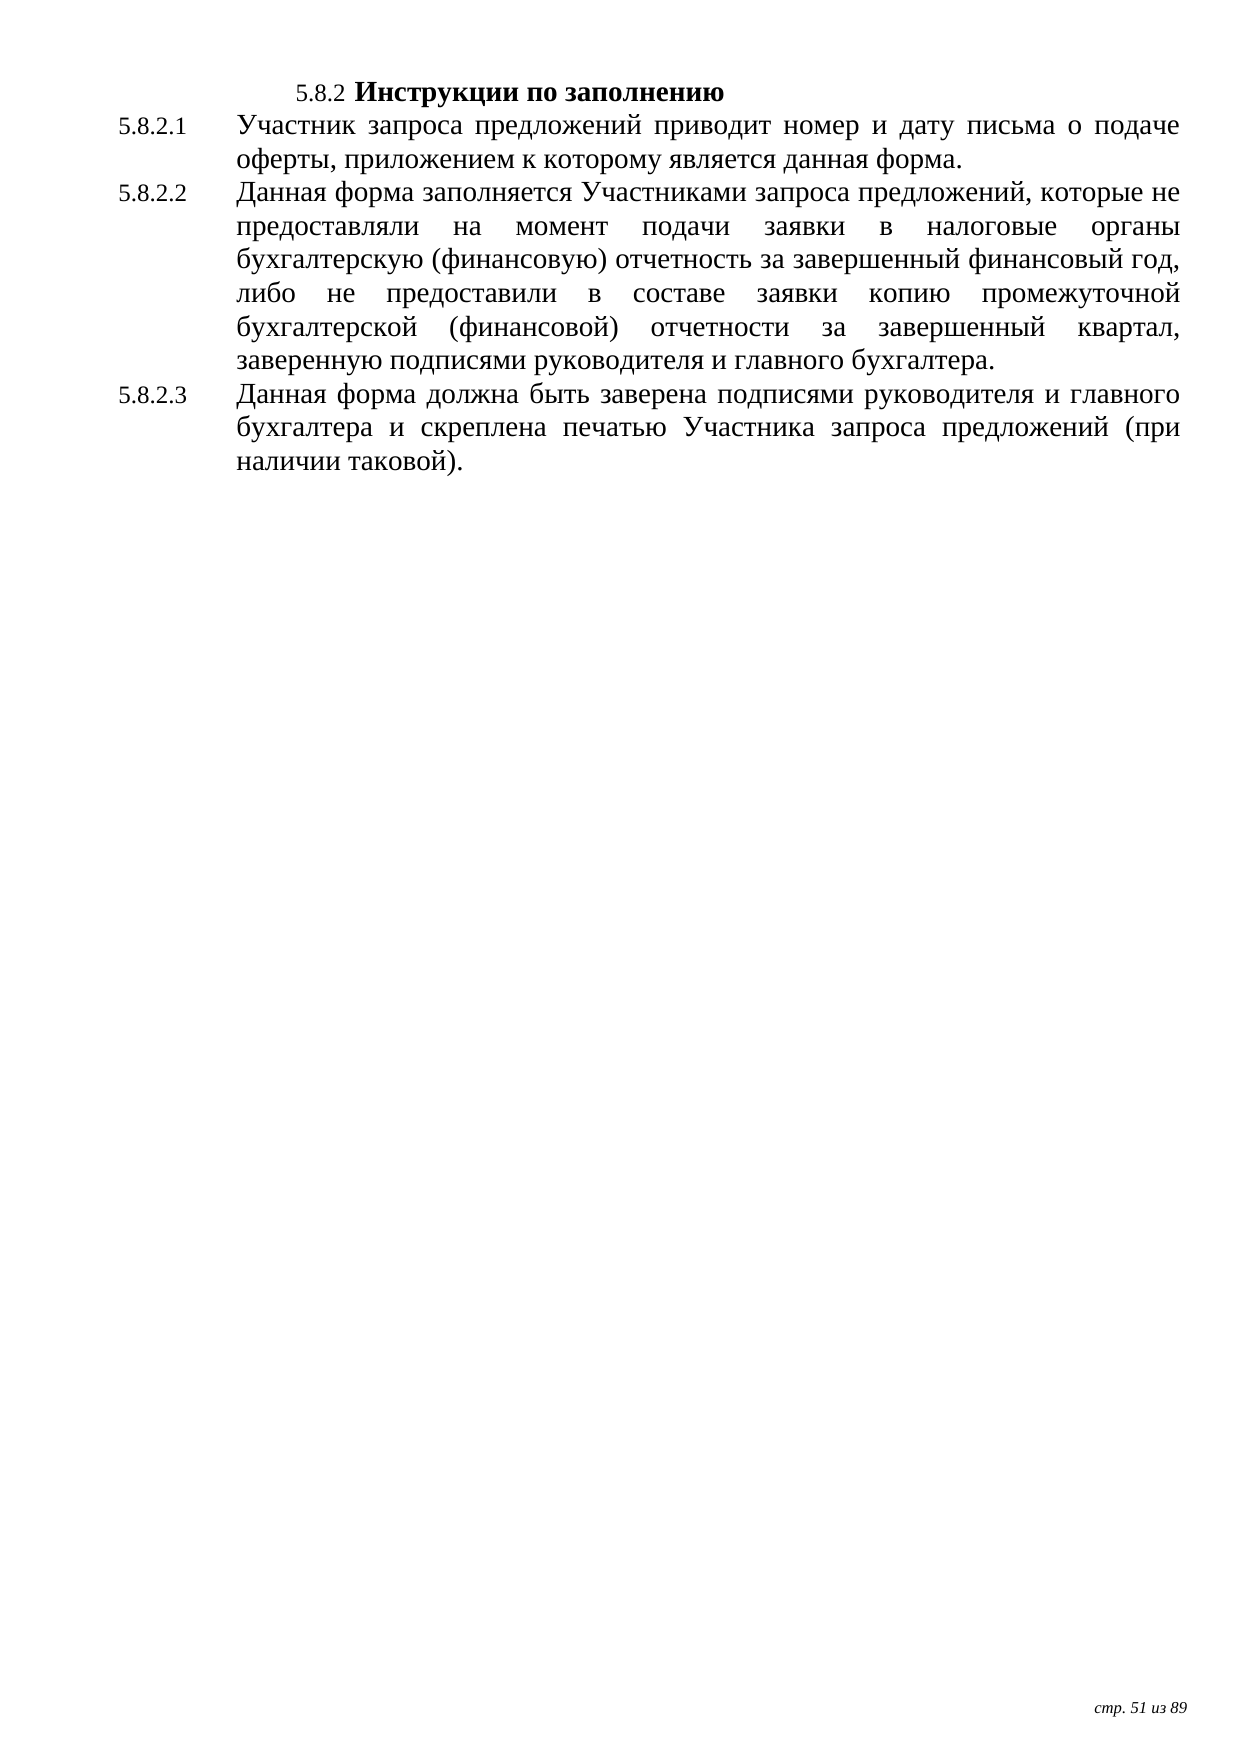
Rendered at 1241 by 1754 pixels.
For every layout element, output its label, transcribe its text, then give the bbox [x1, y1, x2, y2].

text Данная форма заполняется Участниками запроса предложений, которые не предоставляли на момент подачи заявки в налоговые органы бухгалтерскую (финансовую) отчетность за завершенный финансовый год, либо не предоставили в составе заявки копию промежуточной бухгалтерской (финансовой) отчетности за завершенный квартал, заверенную подписями руководителя и главного бухгалтера. [118, 174, 1181, 376]
text Инструкции по заполнению [236, 74, 1181, 107]
text Данная форма должна быть заверена подписями руководителя и главного бухгалтера и скреплена печатью Участника запроса предложений (при наличии таковой). [118, 376, 1181, 476]
text Участник запроса предложений приводит номер и дату письма о подаче оферты, приложением к которому является данная форма. [118, 107, 1181, 174]
